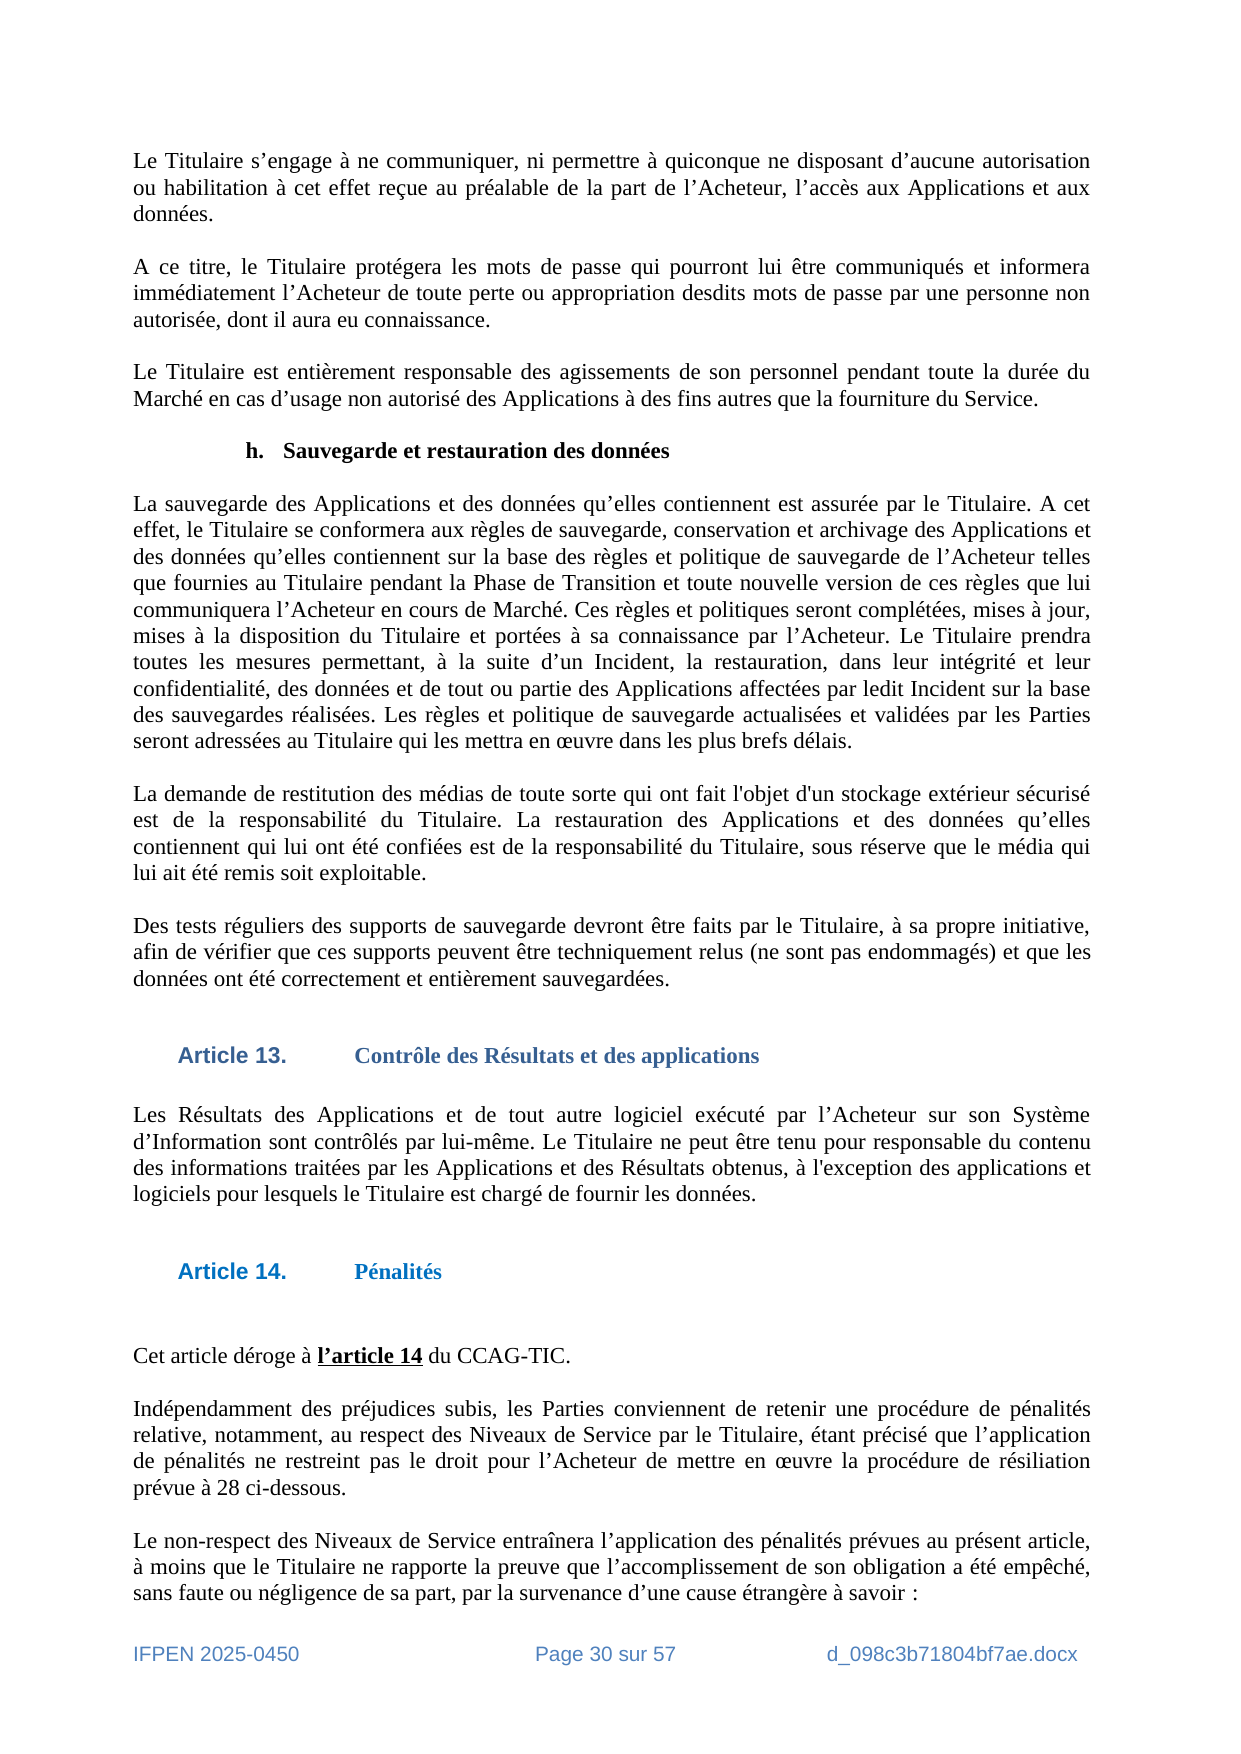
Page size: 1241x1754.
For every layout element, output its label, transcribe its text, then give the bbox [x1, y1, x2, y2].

text La sauvegarde des Applications et des données qu’elles contiennent est assurée par le Titulaire. A cet effet, le Titulaire se conformera aux règles de sauvegarde, conservation et archivage des Applications et des données qu’elles contiennent sur la base des règles et politique de sauvegarde de l’Acheteur telles que fournies au Titulaire pendant la Phase de Transition et toute nouvelle version de ces règles que lui communiquera l’Acheteur en cours de Marché. Ces règles et politiques seront complétées, mises à jour, mises à la disposition du Titulaire et portées à sa connaissance par l’Acheteur. Le Titulaire prendra toutes les mesures permettant, à la suite d’un Incident, la restauration, dans leur intégrité et leur confidentialité, des données et de tout ou partie des Applications affectées par ledit Incident sur la base des sauvegardes réalisées. Les règles et politique de sauvegarde actualisées et validées par les Parties seront adressées au Titulaire qui les mettra en œuvre dans les plus brefs délais. [133, 490, 1093, 754]
text Le non-respect des Niveaux de Service entraînera l’application des pénalités prévues au présent article, à moins que le Titulaire ne rapporte la preuve que l’accomplissement de son obligation a été empêché, sans faute ou négligence de sa part, par la survenance d’une cause étrangère à savoir : [133, 1527, 1093, 1606]
list Sauvegarde et restauration des données [245, 437, 1093, 464]
text Le Titulaire s’engage à ne communiquer, ni permettre à quiconque ne disposant d’aucune autorisation ou habilitation à cet effet reçue au préalable de la part de l’Acheteur, l’accès aux Applications et aux données. [133, 148, 1093, 227]
text A ce titre, le Titulaire protégera les mots de passe qui pourront lui être communiqués et informera immédiatement l’Acheteur de toute perte ou appropriation desdits mots de passe par une personne non autorisée, dont il aura eu connaissance. [133, 253, 1093, 332]
text La demande de restitution des médias de toute sorte qui ont fait l'objet d'un stockage extérieur sécurisé est de la responsabilité du Titulaire. La restauration des Applications et des données qu’elles contiennent qui lui ont été confiées est de la responsabilité du Titulaire, sous réserve que le média qui lui ait été remis soit exploitable. [133, 780, 1093, 886]
text Indépendamment des préjudices subis, les Parties conviennent de retenir une procédure de pénalités relative, notamment, au respect des Niveaux de Service par le Titulaire, étant précisé que l’application de pénalités ne restreint pas le droit pour l’Acheteur de mettre en œuvre la procédure de résiliation prévue à 28 ci-dessous. [133, 1395, 1093, 1500]
text Les Résultats des Applications et de tout autre logiciel exécuté par l’Acheteur sur son Système d’Information sont contrôlés par lui-même. Le Titulaire ne peut être tenu pour responsable du contenu des informations traitées par les Applications et des Résultats obtenus, à l'exception des applications et logiciels pour lesquels le Titulaire est chargé de fournir les données. [133, 1101, 1093, 1207]
text Cet article déroge à l’article 14 du CCAG-TIC. [133, 1342, 1093, 1368]
subtitle Pénalités [177, 1258, 1093, 1284]
subtitle Contrôle des Résultats et des applications [177, 1042, 1093, 1069]
text Des tests réguliers des supports de sauvegarde devront être faits par le Titulaire, à sa propre initiative, afin de vérifier que ces supports peuvent être techniquement relus (ne sont pas endommagés) et que les données ont été correctement et entièrement sauvegardées. [133, 912, 1093, 991]
text Le Titulaire est entièrement responsable des agissements de son personnel pendant toute la durée du Marché en cas d’usage non autorisé des Applications à des fins autres que la fourniture du Service. [133, 358, 1093, 411]
